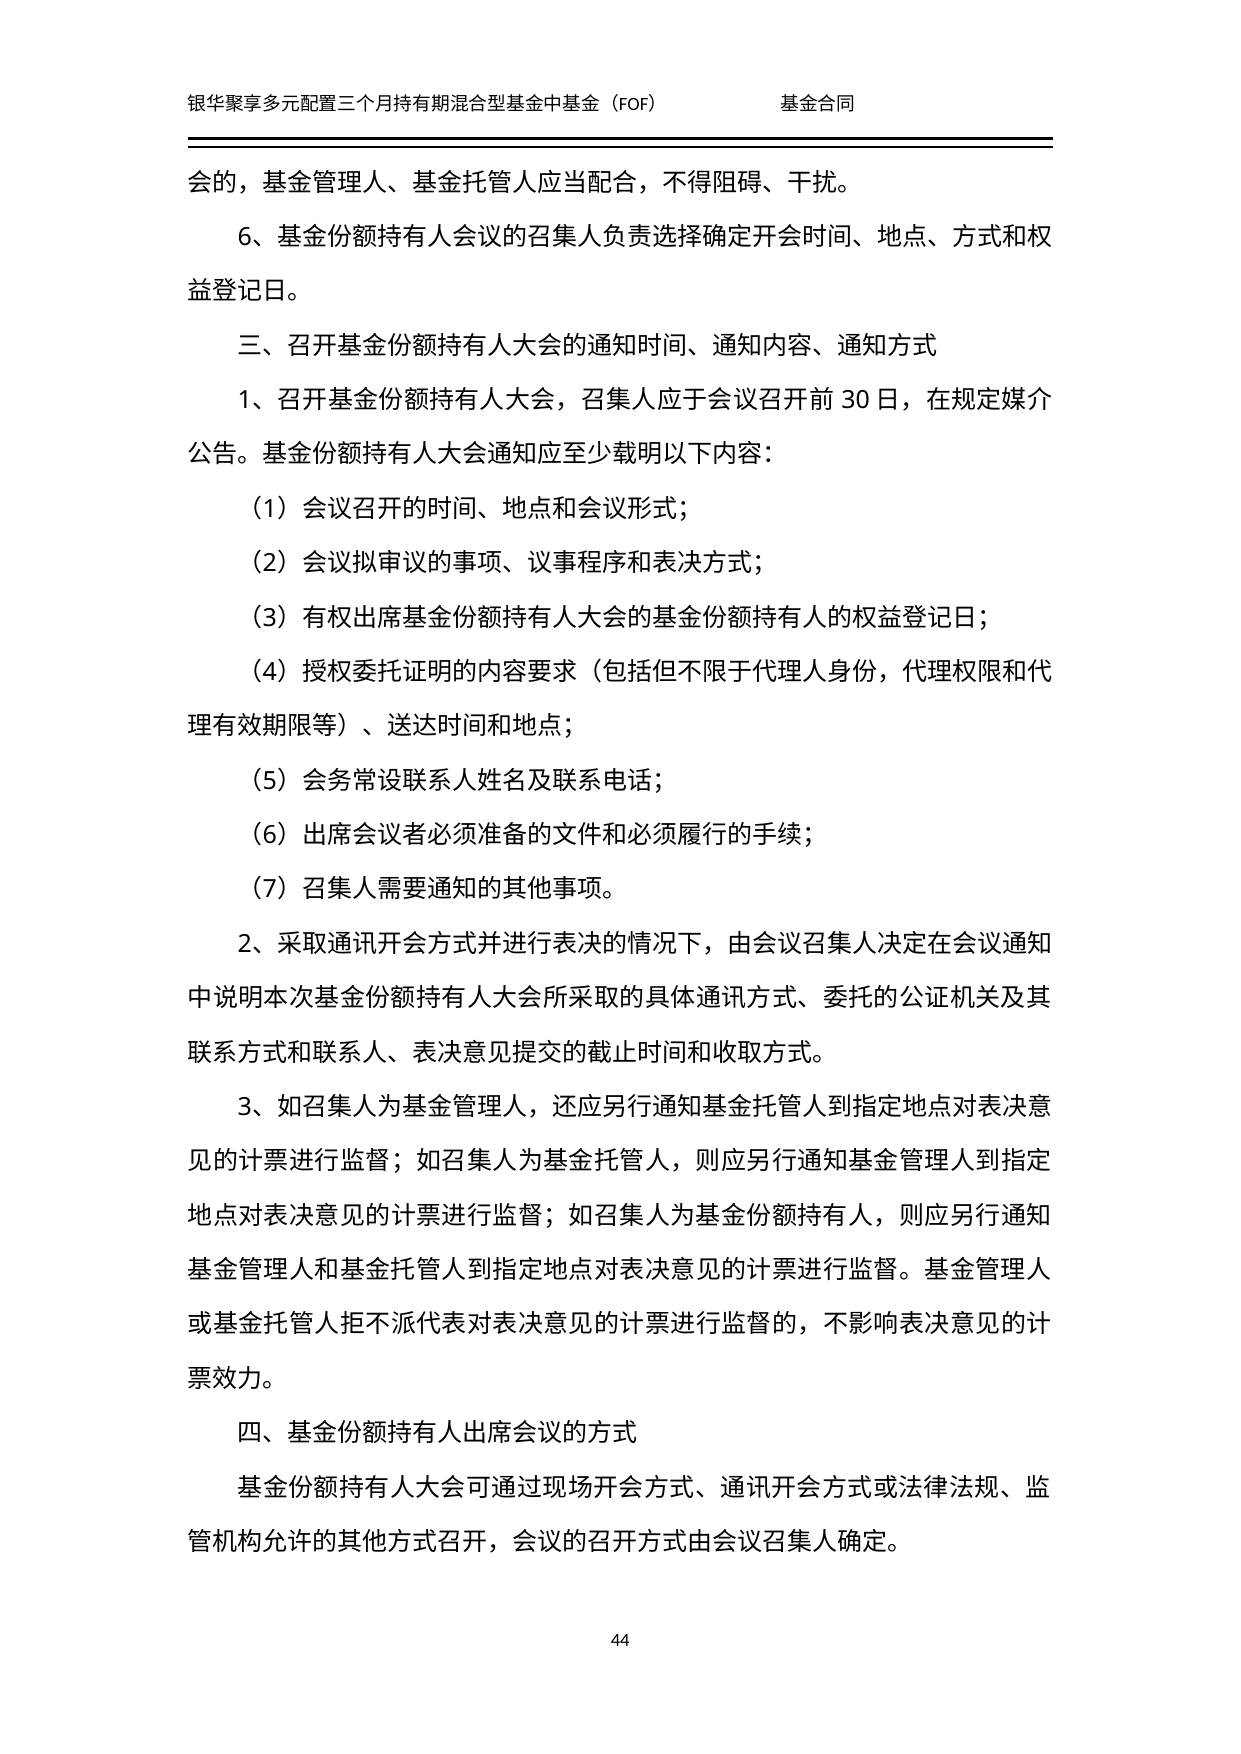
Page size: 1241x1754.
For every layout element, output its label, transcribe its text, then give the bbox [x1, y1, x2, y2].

text （6）出席会议者必须准备的文件和必须履行的手续； [187, 814, 1053, 851]
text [187, 162, 1053, 198]
text （2）会议拟审议的事项、议事程序和表决方式； [187, 543, 1053, 579]
text 3、如召集人为基金管理人，还应另行通知基金托管人到指定地点对表决意见的计票进行监督；如召集人为基金托管人，则应另行通知基金管理人到指定地点对表决意见的计票进行监督；如召集人为基金份额持有人，则应另行通知基金管理人和基金托管人到指定地点对表决意见的计票进行监督。基金管理人或基金托管人拒不派代表对表决意见的计票进行监督的，不影响表决意见的计票效力。 [187, 1086, 1053, 1394]
text （3）有权出席基金份额持有人大会的基金份额持有人的权益登记日； [187, 597, 1053, 633]
text （1）会议召开的时间、地点和会议形式； [187, 488, 1053, 524]
text （4）授权委托证明的内容要求（包括但不限于代理人身份，代理权限和代理有效期限等）、送达时间和地点； [187, 651, 1053, 742]
text 1、召开基金份额持有人大会，召集人应于会议召开前30日，在规定媒介公告。基金份额持有人大会通知应至少载明以下内容： [187, 379, 1053, 470]
text （7）召集人需要通知的其他事项。 [187, 869, 1053, 905]
text 2、采取通讯开会方式并进行表决的情况下，由会议召集人决定在会议通知中说明本次基金份额持有人大会所采取的具体通讯方式、委托的公证机关及其联系方式和联系人、表决意见提交的截止时间和收取方式。 [187, 923, 1053, 1068]
text 四、基金份额持有人出席会议的方式 [187, 1413, 1053, 1449]
text 基金份额持有人大会可通过现场开会方式、通讯开会方式或法律法规、监管机构允许的其他方式召开，会议的召开方式由会议召集人确定。 [187, 1467, 1053, 1558]
text 三、召开基金份额持有人大会的通知时间、通知内容、通知方式 [187, 325, 1053, 361]
text 6、基金份额持有人会议的召集人负责选择确定开会时间、地点、方式和权益登记日。 [187, 216, 1053, 307]
text （5）会务常设联系人姓名及联系电话； [187, 760, 1053, 796]
